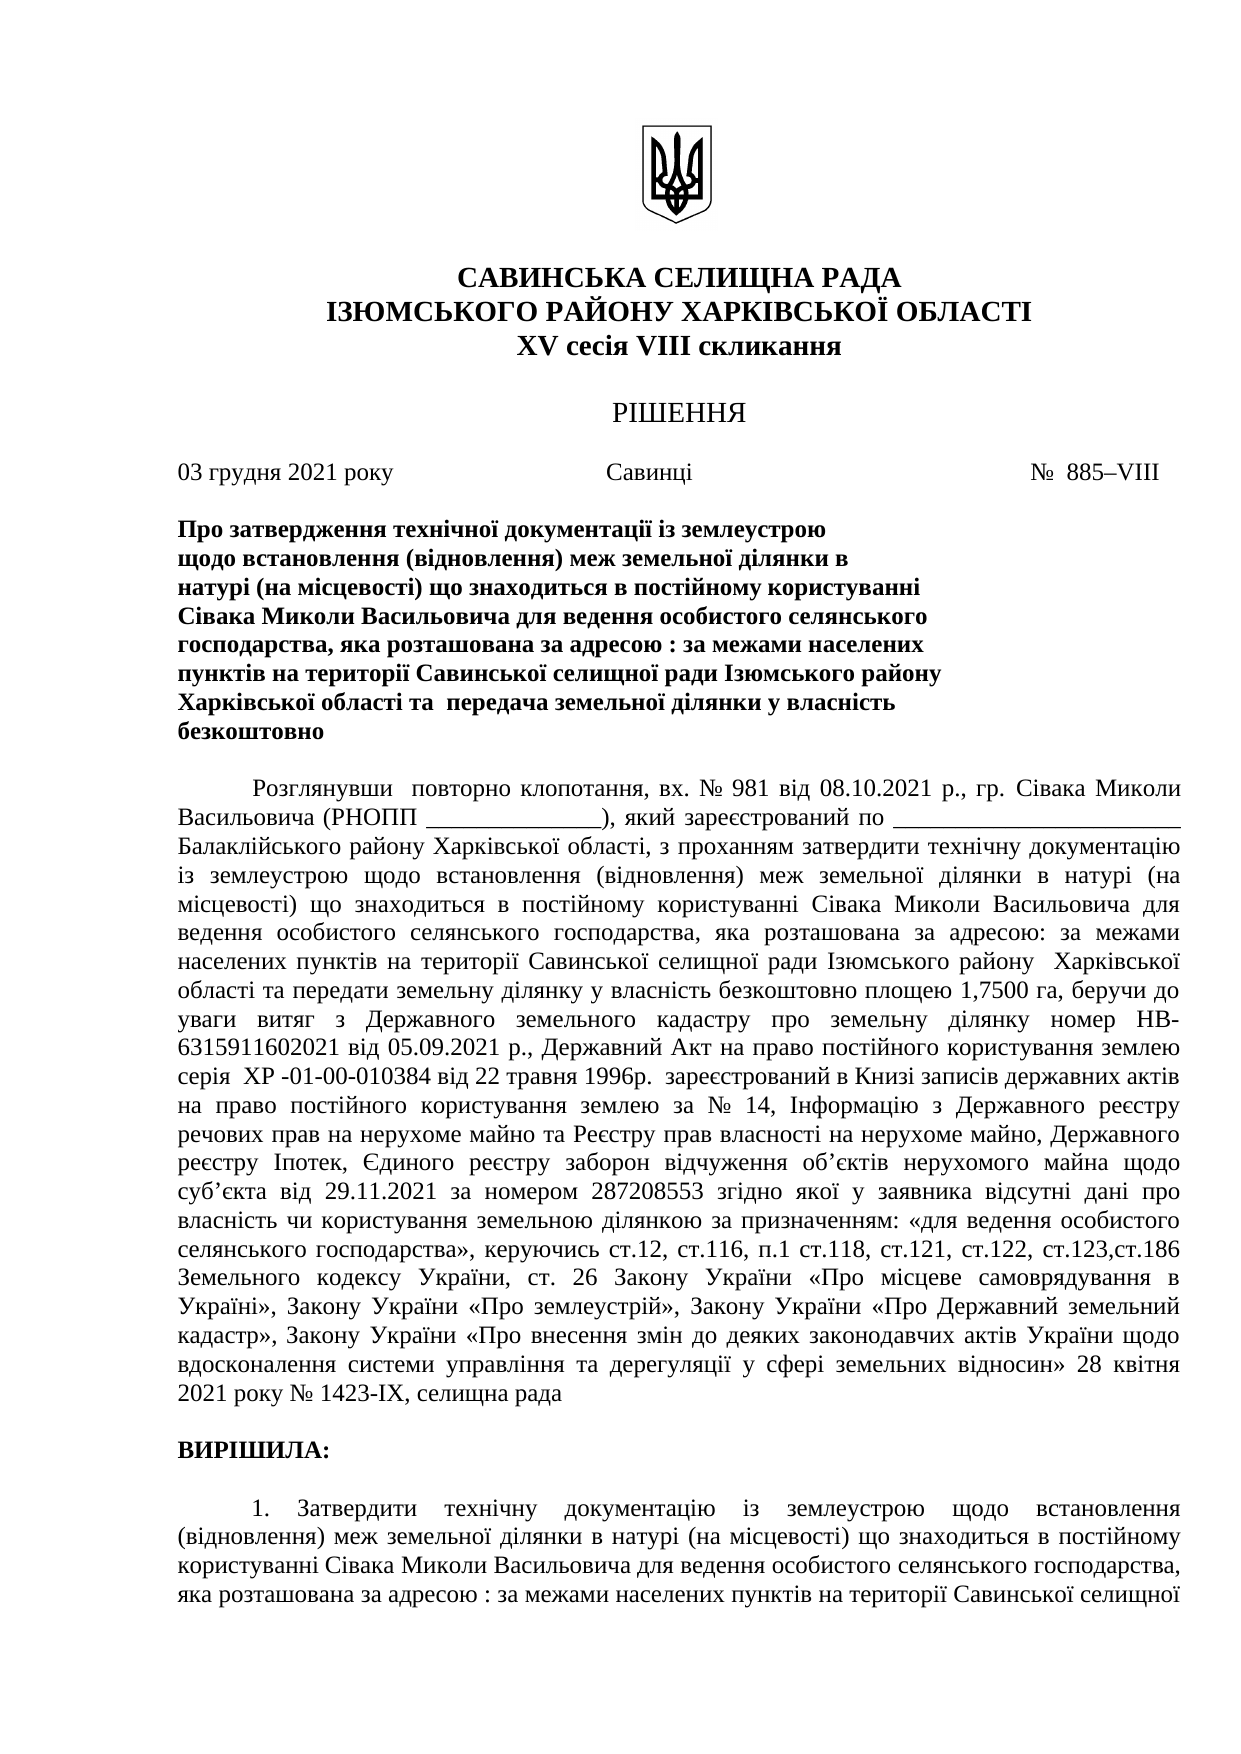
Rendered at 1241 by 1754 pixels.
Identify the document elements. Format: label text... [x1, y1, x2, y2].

text пунктів на території Савинської селищної ради Ізюмського району [177, 658, 1181, 687]
text РІШЕННЯ [177, 395, 1181, 428]
text САВИНСЬКА СЕЛИЩНА РАДА [177, 261, 1181, 294]
text безкоштовно [177, 716, 1181, 744]
text ХV сесія VІІІ скликання [177, 328, 1181, 361]
text ІЗЮМСЬКОГО РАЙОНУ ХАРКІВСЬКОЇ ОБЛАСТІ [177, 294, 1181, 328]
text Розглянувши повторно клопотання, вх. № 981 від 08.10.2021 р., гр. Сівака Миколи Васильовича (РНОПП ______________), який зареєстрований по _______________________ Балаклійського району Харківської області, з проханням затвердити технічну документацію із землеустрою щодо встановлення (відновлення) меж земельної ділянки в натурі (на місцевості) що знаходиться в постійному користуванні Сівака Миколи Васильовича для ведення особистого селянського господарства, яка розташована за адресою: за межами населених пунктів на території Савинської селищної ради Ізюмського району Харківської області та передати земельну ділянку у власність безкоштовно площею 1,7500 га, беручи до уваги витяг з Державного земельного кадастру про земельну ділянку номер НВ- 6315911602021 від 05.09.2021 р., Державний Акт на право постійного користування землею серія ХР -01-00-010384 від 22 травня 1996р. зареєстрований в Книзі записів державних актів на право постійного користування землею за № 14, Інформацію з Державного реєстру речових прав на нерухоме майно та Реєстру прав власності на нерухоме майно, Державного реєстру Іпотек, Єдиного реєстру заборон відчуження об’єктів нерухомого майна щодо суб’єкта від 29.11.2021 за номером 287208553 згідно якої у заявника відсутні дані про власність чи користування земельною ділянкою за призначенням: «для ведення особистого селянського господарства», керуючись ст.12, ст.116, п.1 ст.118, ст.121, ст.122, ст.123,ст.186 Земельного кодексу України, ст. 26 Закону України «Про місцеве самоврядування в Україні», Закону України «Про землеустрій», Закону України «Про Державний земельний кадастр», Закону України «Про внесення змін до деяких законодавчих актів України щодо вдосконалення системи управління та дерегуляції у сфері земельних відносин» 28 квітня 2021 року № 1423-IX, селищна рада [177, 773, 1181, 1406]
text щодо встановлення (відновлення) меж земельної ділянки в [177, 543, 1181, 572]
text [177, 1493, 1181, 1608]
text ВИРІШИЛА: [177, 1435, 1181, 1464]
text Харківської області та передача земельної ділянки у власність [177, 687, 1181, 716]
text Сівака Миколи Васильовича для ведення особистого селянського [177, 601, 1181, 629]
text господарства, яка розташована за адресою : за межами населених [177, 629, 1181, 658]
text 03 грудня 2021 року Савинці № 885–VIІІ [177, 457, 1200, 486]
text натурі (на місцевості) що знаходиться в постійному користуванні [177, 572, 1181, 601]
text Про затвердження технічної документації із землеустрою [177, 514, 1181, 543]
